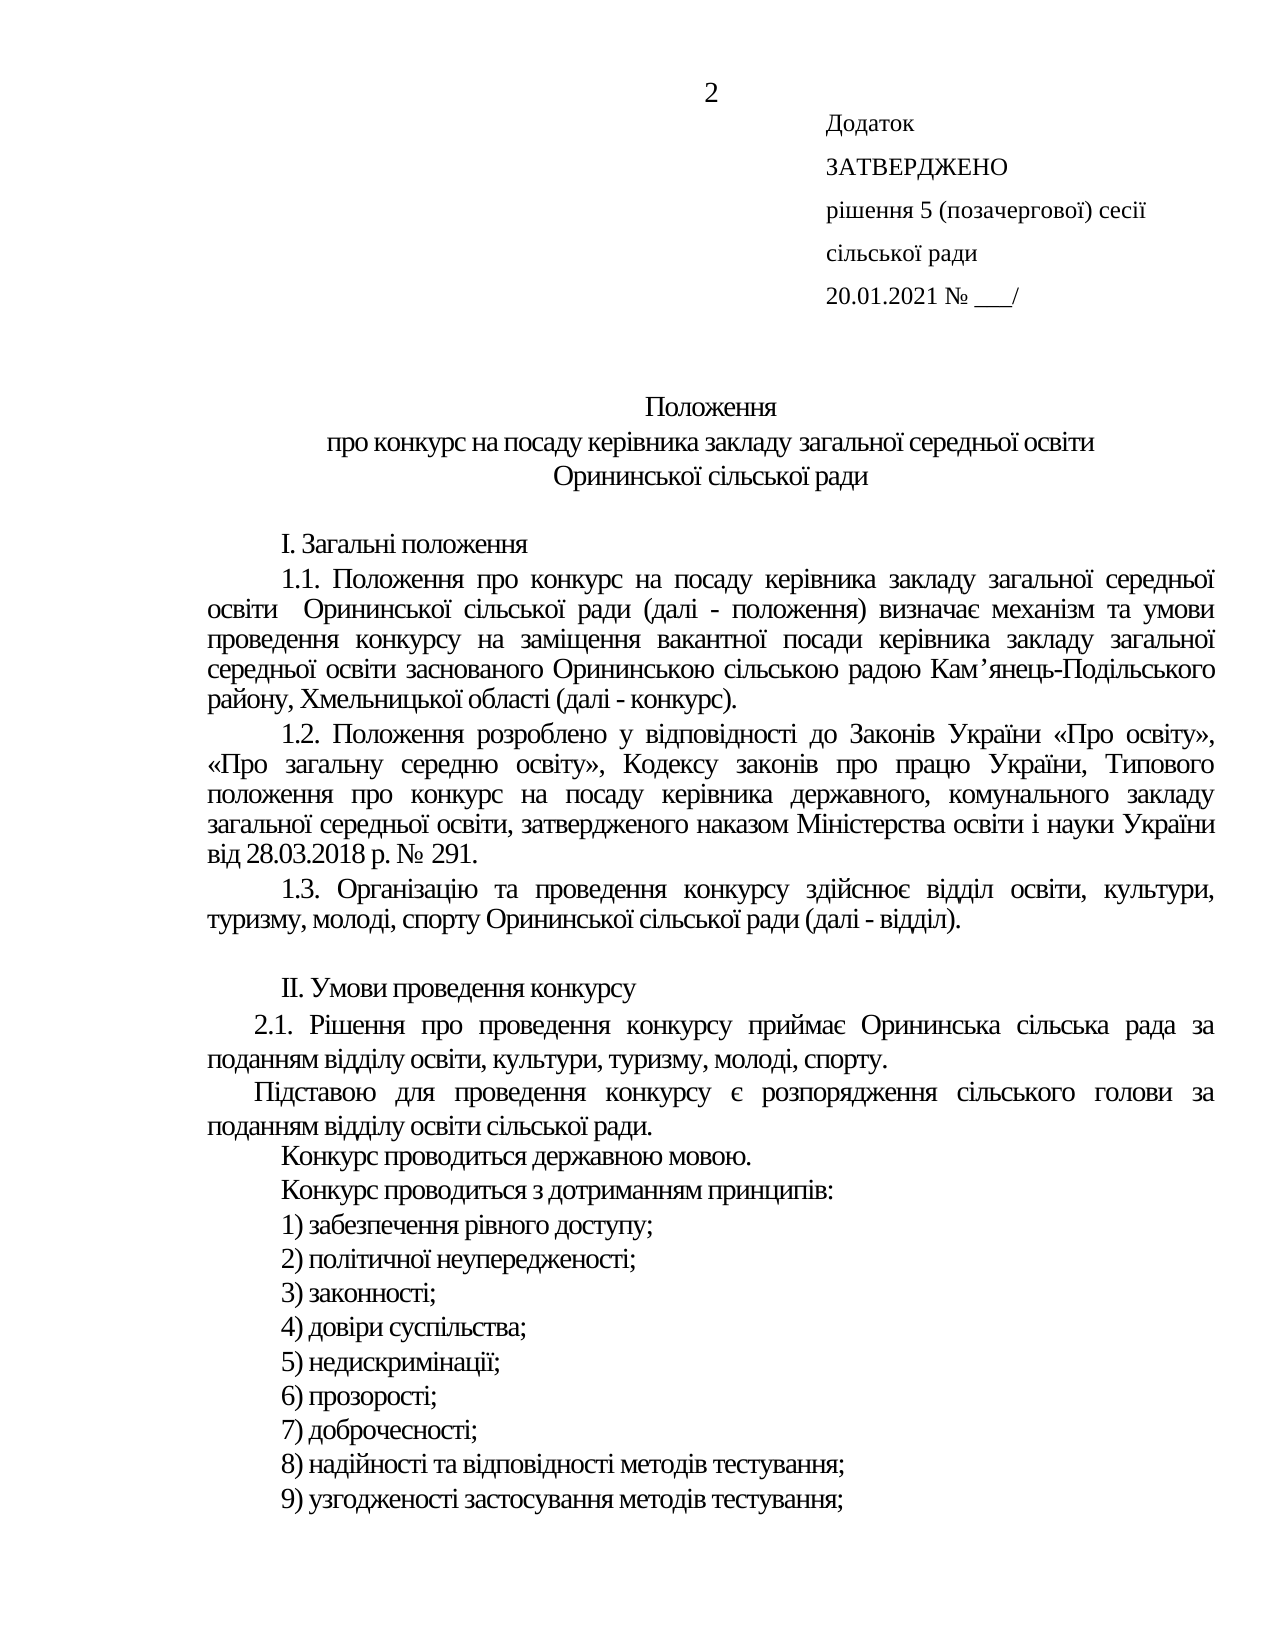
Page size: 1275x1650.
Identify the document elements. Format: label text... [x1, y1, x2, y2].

text Орининської сільської ради [207, 461, 1216, 496]
text Підставою для проведення конкурсу є розпорядження сільського голови за поданням відділу освіти сільської ради. [207, 1074, 1216, 1141]
text 1.2. Положення розроблено у відповідності до Законів України «Про освіту», «Про загальну середню освіту», Кодексу законів про працю України, Типового положення про конкурс на посаду керівника державного, комунального закладу загальної середньої освіти, затвердженого наказом Міністерства освіти і науки України від 28.03.2018 р. № 291. [207, 719, 1216, 874]
text 1) забезпечення рівного доступу; [207, 1210, 1216, 1244]
text 9) узгодженості застосування методів тестування; [207, 1484, 1216, 1518]
text ЗАТВЕРДЖЕНО [826, 152, 1216, 180]
text Конкурс проводиться з дотриманням принципів: [207, 1176, 1216, 1210]
text 1.3. Організацію та проведення конкурсу здійснює відділ освіти, культури, туризму, молоді, спорту Орининської сільської ради (далі - відділ). [207, 874, 1216, 939]
text 6) прозорості; [207, 1381, 1216, 1416]
text 3) законності; [207, 1278, 1216, 1313]
text Конкурс проводиться державною мовою. [207, 1141, 1216, 1176]
text 7) доброчесності; [207, 1416, 1216, 1450]
text 4) довіри суспільства; [207, 1313, 1216, 1347]
text 2.1. Рішення про проведення конкурсу приймає Орининська сільська рада за поданням відділу освіти, культури, туризму, молоді, спорту. [207, 1007, 1216, 1074]
text Положення [207, 393, 1216, 427]
text І. Загальні положення [207, 530, 1216, 564]
text 20.01.2021 № ___/ [826, 281, 1216, 310]
text рішення 5 (позачергової) сесії сільської ради [826, 195, 1216, 267]
text ІІ. Умови проведення конкурсу [207, 973, 1216, 1007]
text 1.1. Положення про конкурс на посаду керівника закладу загальної середньої освіти Орининської сільської ради (далі - положення) визначає механізм та умови проведення конкурсу на заміщення вакантної посади керівника закладу загальної середньої освіти заснованого Орининською сільською радою Кам’янець-Подільського району, Хмельницької області (далі - конкурс). [207, 564, 1216, 719]
text 2) політичної неупередженості; [207, 1244, 1216, 1278]
text про конкурс на посаду керівника закладу загальної середньої освіти [207, 427, 1216, 461]
text 8) надійності та відповідності методів тестування; [207, 1450, 1216, 1484]
text 5) недискримінації; [207, 1347, 1216, 1381]
text Додаток [826, 108, 1216, 137]
